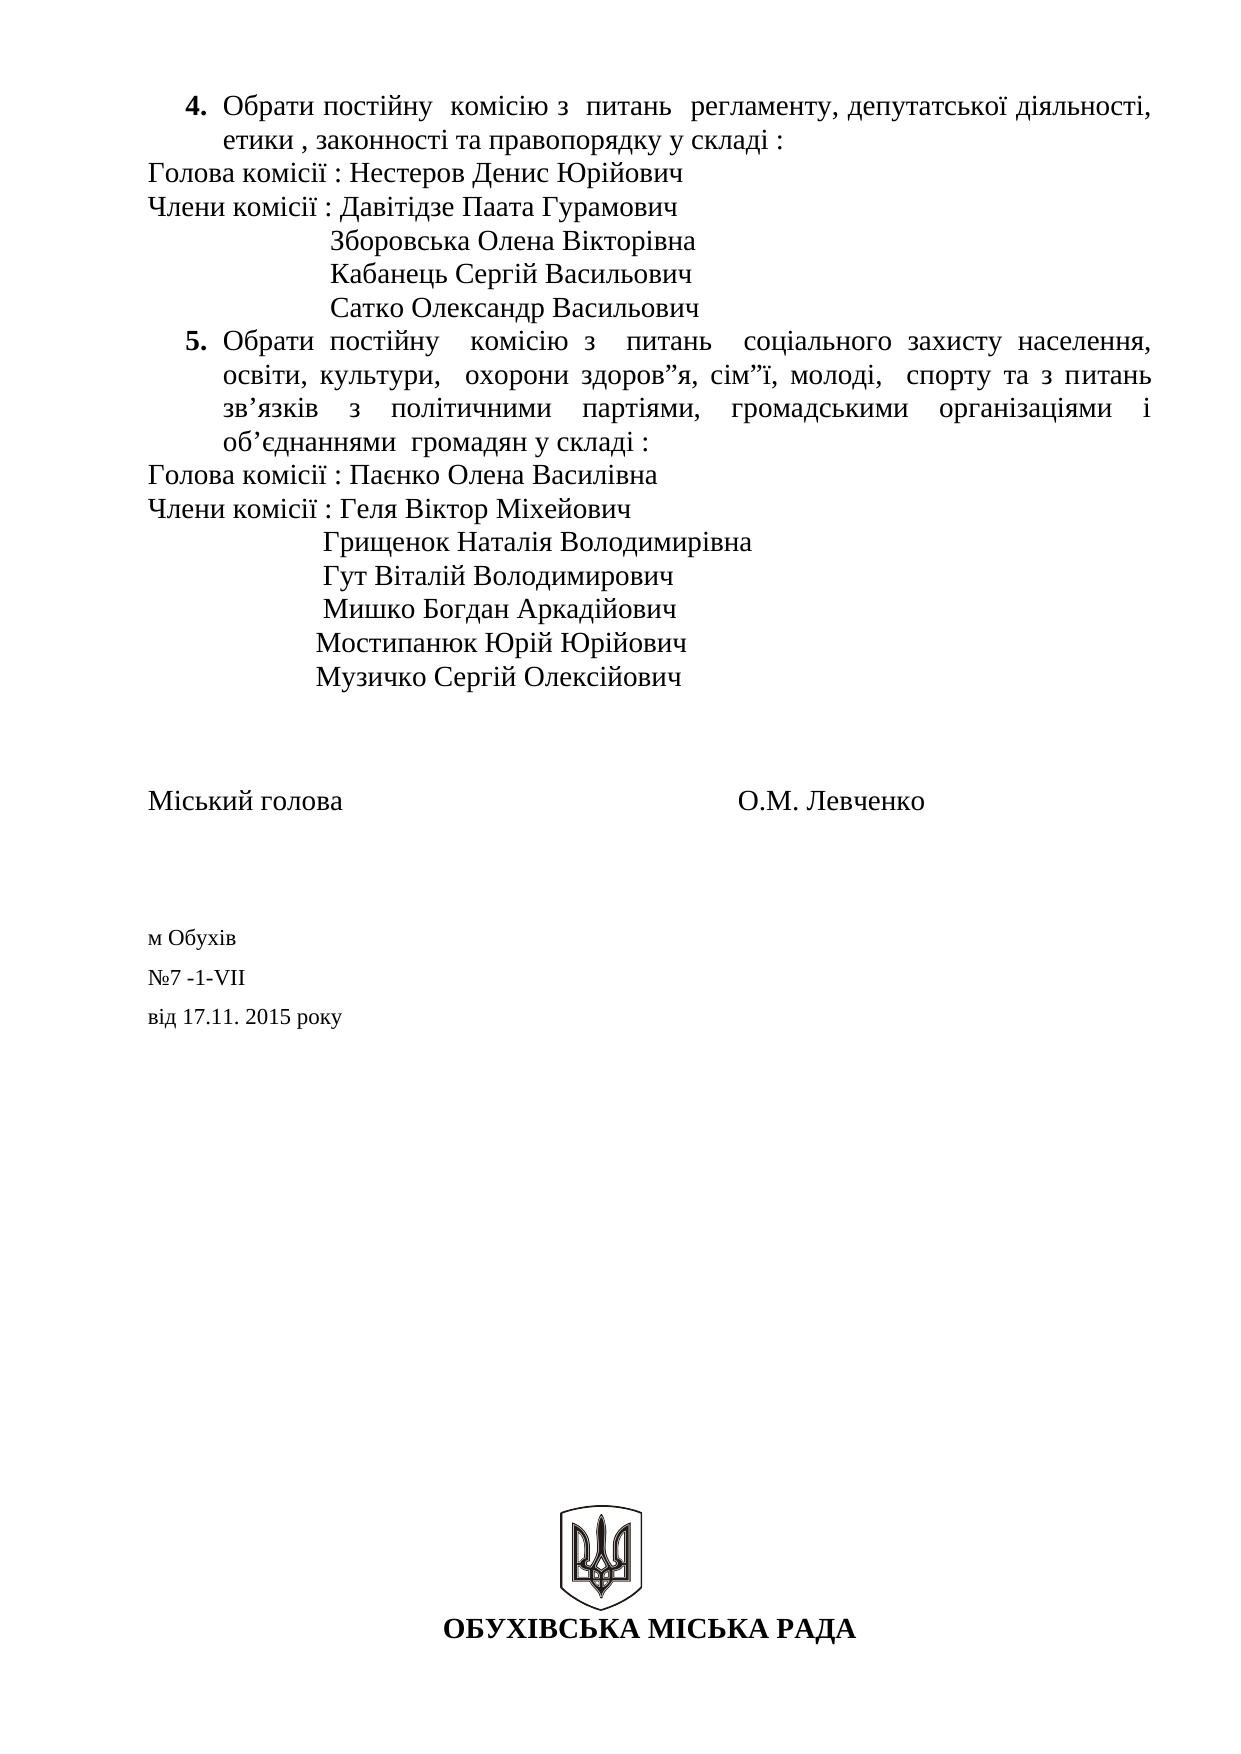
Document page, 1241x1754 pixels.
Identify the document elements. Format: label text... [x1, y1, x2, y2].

text Члени комісії : Геля Віктор Міхейович [148, 491, 1152, 524]
text Міський голова О.М. Левченко [148, 783, 1152, 817]
text Сатко Олександр Васильович [148, 290, 1152, 323]
text Гут Віталій Володимирович [148, 558, 1152, 592]
text Мостипанюк Юрій Юрійович [148, 625, 1152, 659]
text №7 -1-VIІ [148, 964, 1152, 990]
list Обрати постійну комісію з питань регламенту, депутатської діяльності, етики , законності та правопорядку у складі : [185, 88, 1152, 156]
text м Обухів [148, 924, 1152, 951]
text Зборовська Олена Вікторівна [148, 223, 1152, 256]
text Голова комісії : Паєнко Олена Василівна [148, 457, 1152, 491]
text Голова комісії : Нестеров Денис Юрійович [148, 156, 1152, 189]
text Музичко Сергій Олексійович [148, 659, 1152, 692]
text Члени комісії : Давітідзе Паата Гурамович [148, 189, 1152, 223]
text Кабанець Сергій Васильович [148, 256, 1152, 290]
text ОБУХІВСЬКА МІСЬКА РАДА [148, 1506, 1152, 1644]
text Грищенок Наталія Володимирівна [148, 524, 1152, 558]
text Мишко Богдан Аркадійович [148, 592, 1152, 625]
list Обрати постійну комісію з питань соціального захисту населення, освіти, культури, охорони здоров”я, сім”ї, молоді, спорту та з питань зв’язків з політичними партіями, громадськими організаціями і об’єднаннями громадян у складі : [185, 323, 1152, 457]
text від 17.11. 2015 року [148, 1003, 1152, 1030]
